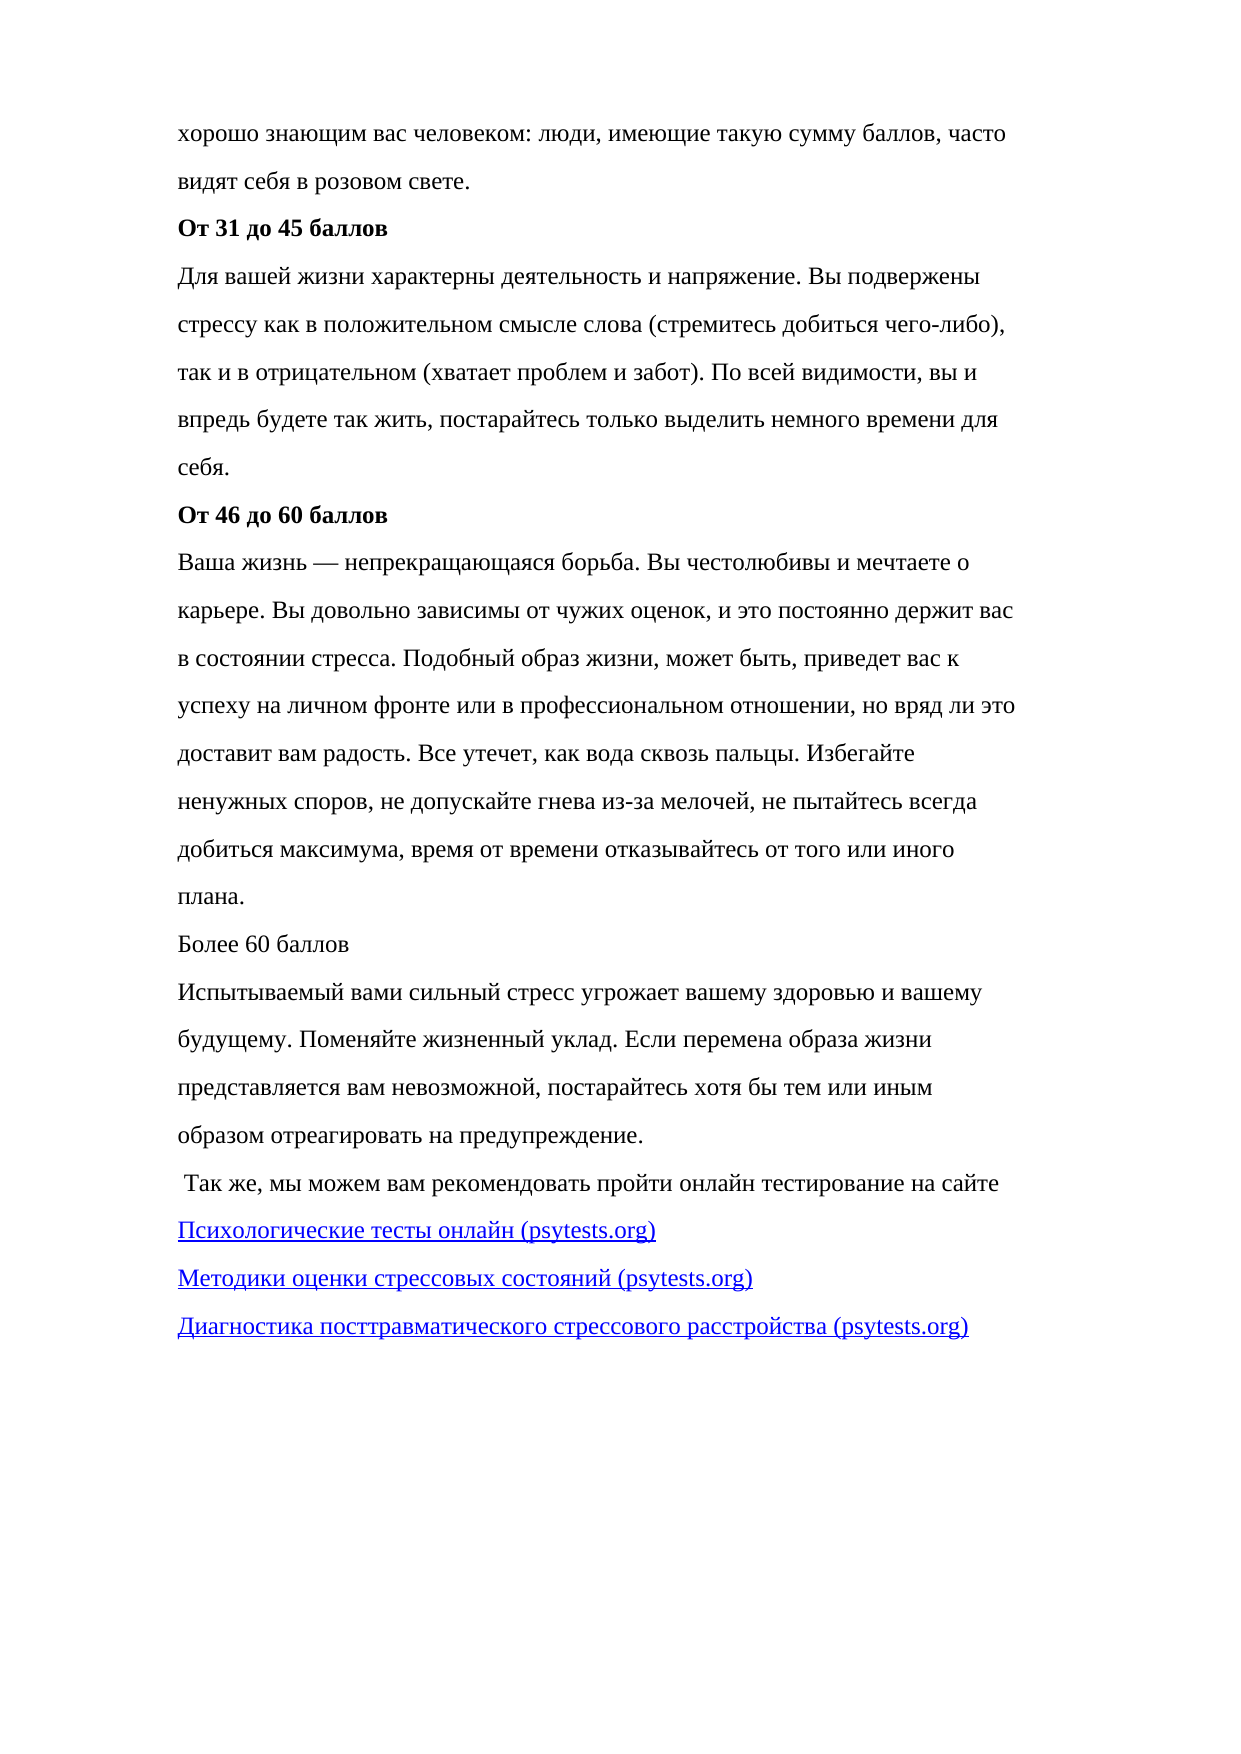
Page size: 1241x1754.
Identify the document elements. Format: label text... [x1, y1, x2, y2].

text представляется вам невозможной, постарайтесь хотя бы тем или иным [177, 1072, 1152, 1101]
text успеху на личном фронте или в профессиональном отношении, но вряд ли это [177, 691, 1152, 719]
text Диагностика посттравматического стрессового расстройства (psytests.org) [177, 1311, 1152, 1339]
text доставит вам радость. Все утечет, как вода сквозь пальцы. Избегайте [177, 738, 1152, 767]
text Для вашей жизни характерны деятельность и напряжение. Вы подвержены [177, 261, 1152, 290]
text От 46 до 60 баллов [177, 500, 1152, 528]
text Так же, мы можем вам рекомендовать пройти онлайн тестирование на сайте [177, 1168, 1152, 1196]
text плана. [177, 881, 1152, 910]
text в состоянии стресса. Подобный образ жизни, может быть, приведет вас к [177, 643, 1152, 672]
text себя. [177, 452, 1152, 481]
text Ваша жизнь — непрекращающаяся борьба. Вы честолюбивы и мечтаете о [177, 547, 1152, 576]
text так и в отрицательном (хватает проблем и забот). По всей видимости, вы и [177, 357, 1152, 385]
text Испытываемый вами сильный стресс угрожает вашему здоровью и вашему [177, 977, 1152, 1006]
text видят себя в розовом свете. [177, 166, 1152, 194]
text Более 60 баллов [177, 929, 1152, 958]
text хорошо знающим вас человеком: люди, имеющие такую сумму баллов, часто [177, 118, 1152, 147]
text карьере. Вы довольно зависимы от чужих оценок, и это постоянно держит вас [177, 595, 1152, 624]
text впредь будете так жить, постарайтесь только выделить немного времени для [177, 404, 1152, 433]
text будущему. Поменяйте жизненный уклад. Если перемена образа жизни [177, 1024, 1152, 1053]
text Психологические тесты онлайн (psytests.org) [177, 1215, 1152, 1244]
text Методики оценки стрессовых состояний (psytests.org) [177, 1263, 1152, 1292]
text образом отреагировать на предупреждение. [177, 1120, 1152, 1149]
text добиться максимума, время от времени отказывайтесь от того или иного [177, 834, 1152, 862]
text стрессу как в положительном смысле слова (стремитесь добиться чего-либо), [177, 309, 1152, 338]
text От 31 до 45 баллов [177, 213, 1152, 242]
text ненужных споров, не допускайте гнева из-за мелочей, не пытайтесь всегда [177, 786, 1152, 815]
